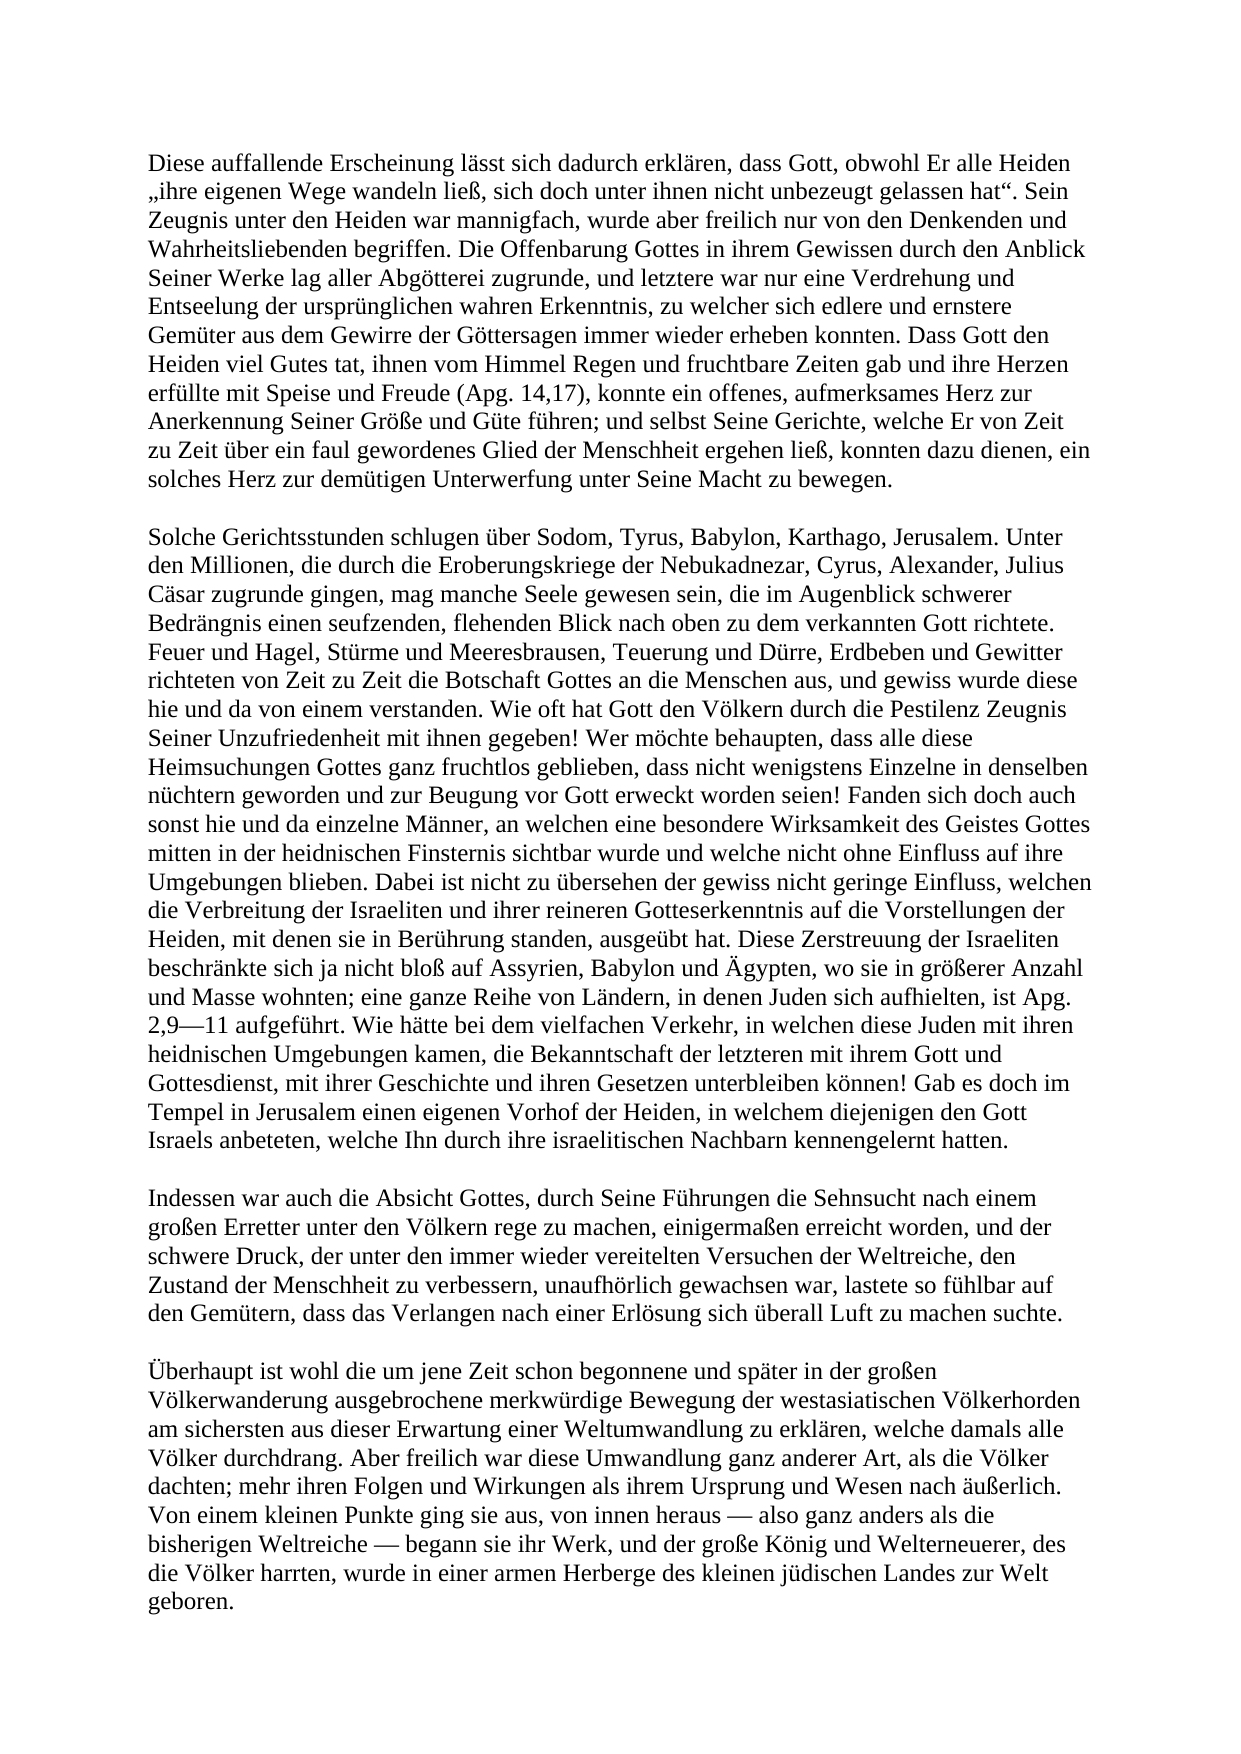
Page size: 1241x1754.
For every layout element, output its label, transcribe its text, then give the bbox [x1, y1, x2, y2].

text Solche Gerichtsstunden schlugen über Sodom, Tyrus, Babylon, Karthago, Jerusalem. Unter den Millionen, die durch die Eroberungskriege der Nebukadnezar, Cyrus, Alexander, Julius Cäsar zugrunde gingen, mag manche Seele gewesen sein, die im Augenblick schwerer Bedrängnis einen seufzenden, flehenden Blick nach oben zu dem verkannten Gott richtete. Feuer und Hagel, Stürme und Meeresbrausen, Teuerung und Dürre, Erdbeben und Gewitter richteten von Zeit zu Zeit die Botschaft Gottes an die Menschen aus, und gewiss wurde diese hie und da von einem verstanden. Wie oft hat Gott den Völkern durch die Pestilenz Zeugnis Seiner Unzufriedenheit mit ihnen gegeben! Wer möchte behaupten, dass alle diese Heimsuchungen Gottes ganz fruchtlos geblieben, dass nicht wenigstens Einzelne in denselben nüchtern geworden und zur Beugung vor Gott erweckt worden seien! Fanden sich doch auch sonst hie und da einzelne Männer, an welchen eine besondere Wirksamkeit des Geistes Gottes mitten in der heidnischen Finsternis sichtbar wurde und welche nicht ohne Einfluss auf ihre Umgebungen blieben. Dabei ist nicht zu übersehen der gewiss nicht geringe Einfluss, welchen die Verbreitung der Israeliten und ihrer reineren Gotteserkenntnis auf die Vorstellungen der Heiden, mit denen sie in Berührung standen, ausgeübt hat. Diese Zerstreuung der Israeliten beschränkte sich ja nicht bloß auf Assyrien, Babylon und Ägypten, wo sie in größerer Anzahl und Masse wohnten; eine ganze Reihe von Ländern, in denen Juden sich aufhielten, ist Apg. 2,9—11 aufgeführt. Wie hätte bei dem vielfachen Verkehr, in welchen diese Juden mit ihren heidnischen Umgebungen kamen, die Bekanntschaft der letzteren mit ihrem Gott und Gottesdienst, mit ihrer Geschichte und ihren Gesetzen unterbleiben können! Gab es doch im Tempel in Jerusalem einen eigenen Vorhof der Heiden, in welchem diejenigen den Gott Israels anbeteten, welche Ihn durch ihre israelitischen Nachbarn kennengelernt hatten. [148, 522, 1093, 1154]
text Indessen war auch die Absicht Gottes, durch Seine Führungen die Sehnsucht nach einem großen Erretter unter den Völkern rege zu machen, einigermaßen erreicht worden, und der schwere Druck, der unter den immer wieder vereitelten Versuchen der Weltreiche, den Zustand der Menschheit zu verbessern, unaufhörlich gewachsen war, lastete so fühlbar auf den Gemütern, dass das Verlangen nach einer Erlösung sich überall Luft zu machen suchte. [148, 1183, 1093, 1327]
text Überhaupt ist wohl die um jene Zeit schon begonnene und später in der großen Völkerwanderung ausgebrochene merkwürdige Bewegung der westasiatischen Völkerhorden am sichersten aus dieser Erwartung einer Weltumwandlung zu erklären, welche damals alle Völker durchdrang. Aber freilich war diese Umwandlung ganz anderer Art, als die Völker dachten; mehr ihren Folgen und Wirkungen als ihrem Ursprung und Wesen nach äußerlich. Von einem kleinen Punkte ging sie aus, von innen heraus — also ganz anders als die bisherigen Weltreiche — begann sie ihr Werk, und der große König und Welterneuerer, des die Völker harrten, wurde in einer armen Herberge des kleinen jüdischen Landes zur Welt geboren. [148, 1356, 1093, 1615]
text Diese auffallende Erscheinung lässt sich dadurch erklären, dass Gott, obwohl Er alle Heiden „ihre eigenen Wege wandeln ließ, sich doch unter ihnen nicht unbezeugt gelassen hat“. Sein Zeugnis unter den Heiden war mannigfach, wurde aber freilich nur von den Denkenden und Wahrheitsliebenden begriffen. Die Offenbarung Gottes in ihrem Gewissen durch den Anblick Seiner Werke lag aller Abgötterei zugrunde, und letztere war nur eine Verdrehung und Entseelung der ursprünglichen wahren Erkenntnis, zu welcher sich edlere und ernstere Gemüter aus dem Gewirre der Göttersagen immer wieder erheben konnten. Dass Gott den Heiden viel Gutes tat, ihnen vom Himmel Regen und fruchtbare Zeiten gab und ihre Herzen erfüllte mit Speise und Freude (Apg. 14,17), konnte ein offenes, aufmerksames Herz zur Anerkennung Seiner Größe und Güte führen; und selbst Seine Gerichte, welche Er von Zeit zu Zeit über ein faul gewordenes Glied der Menschheit ergehen ließ, konnten dazu dienen, ein solches Herz zur demütigen Unterwerfung unter Seine Macht zu bewegen. [148, 148, 1093, 493]
